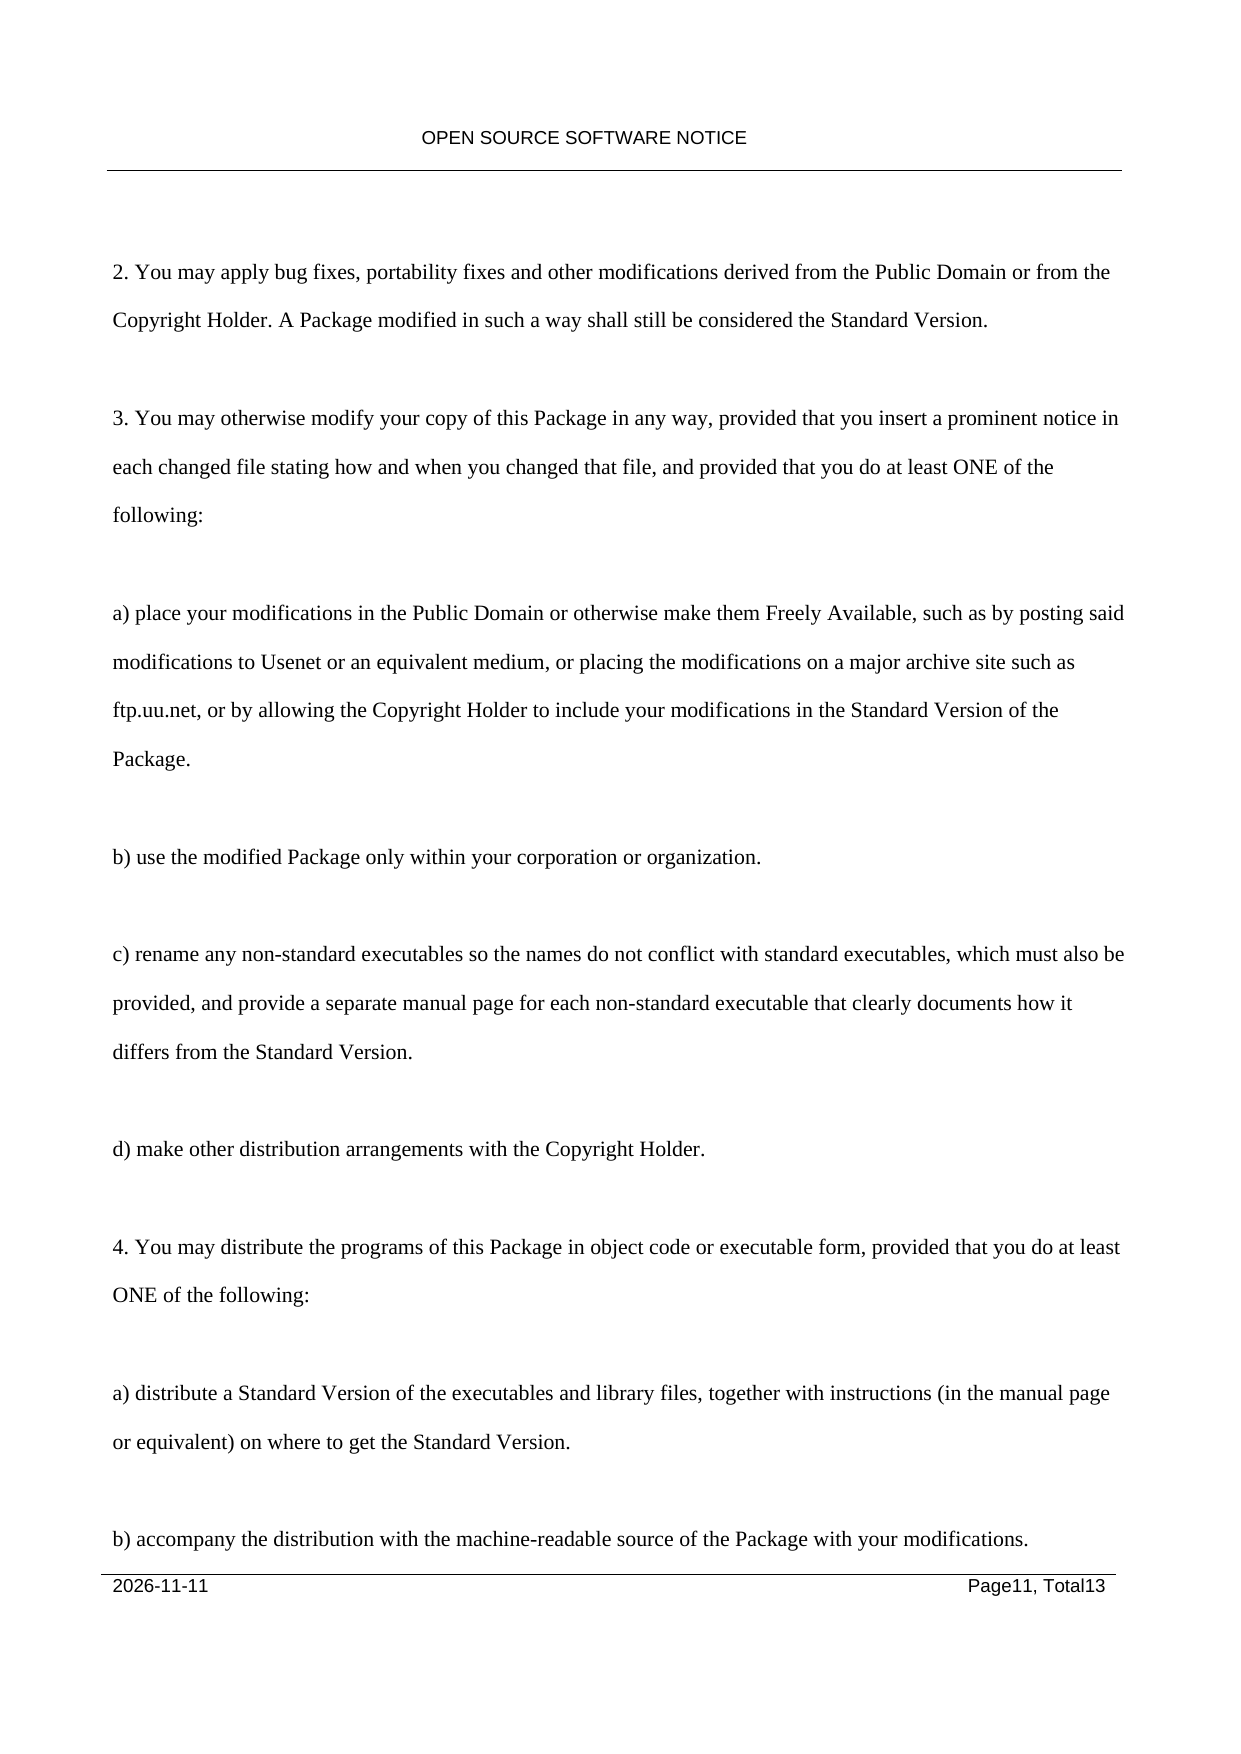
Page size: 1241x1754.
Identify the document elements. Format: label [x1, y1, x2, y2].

text [112, 206, 1128, 1555]
